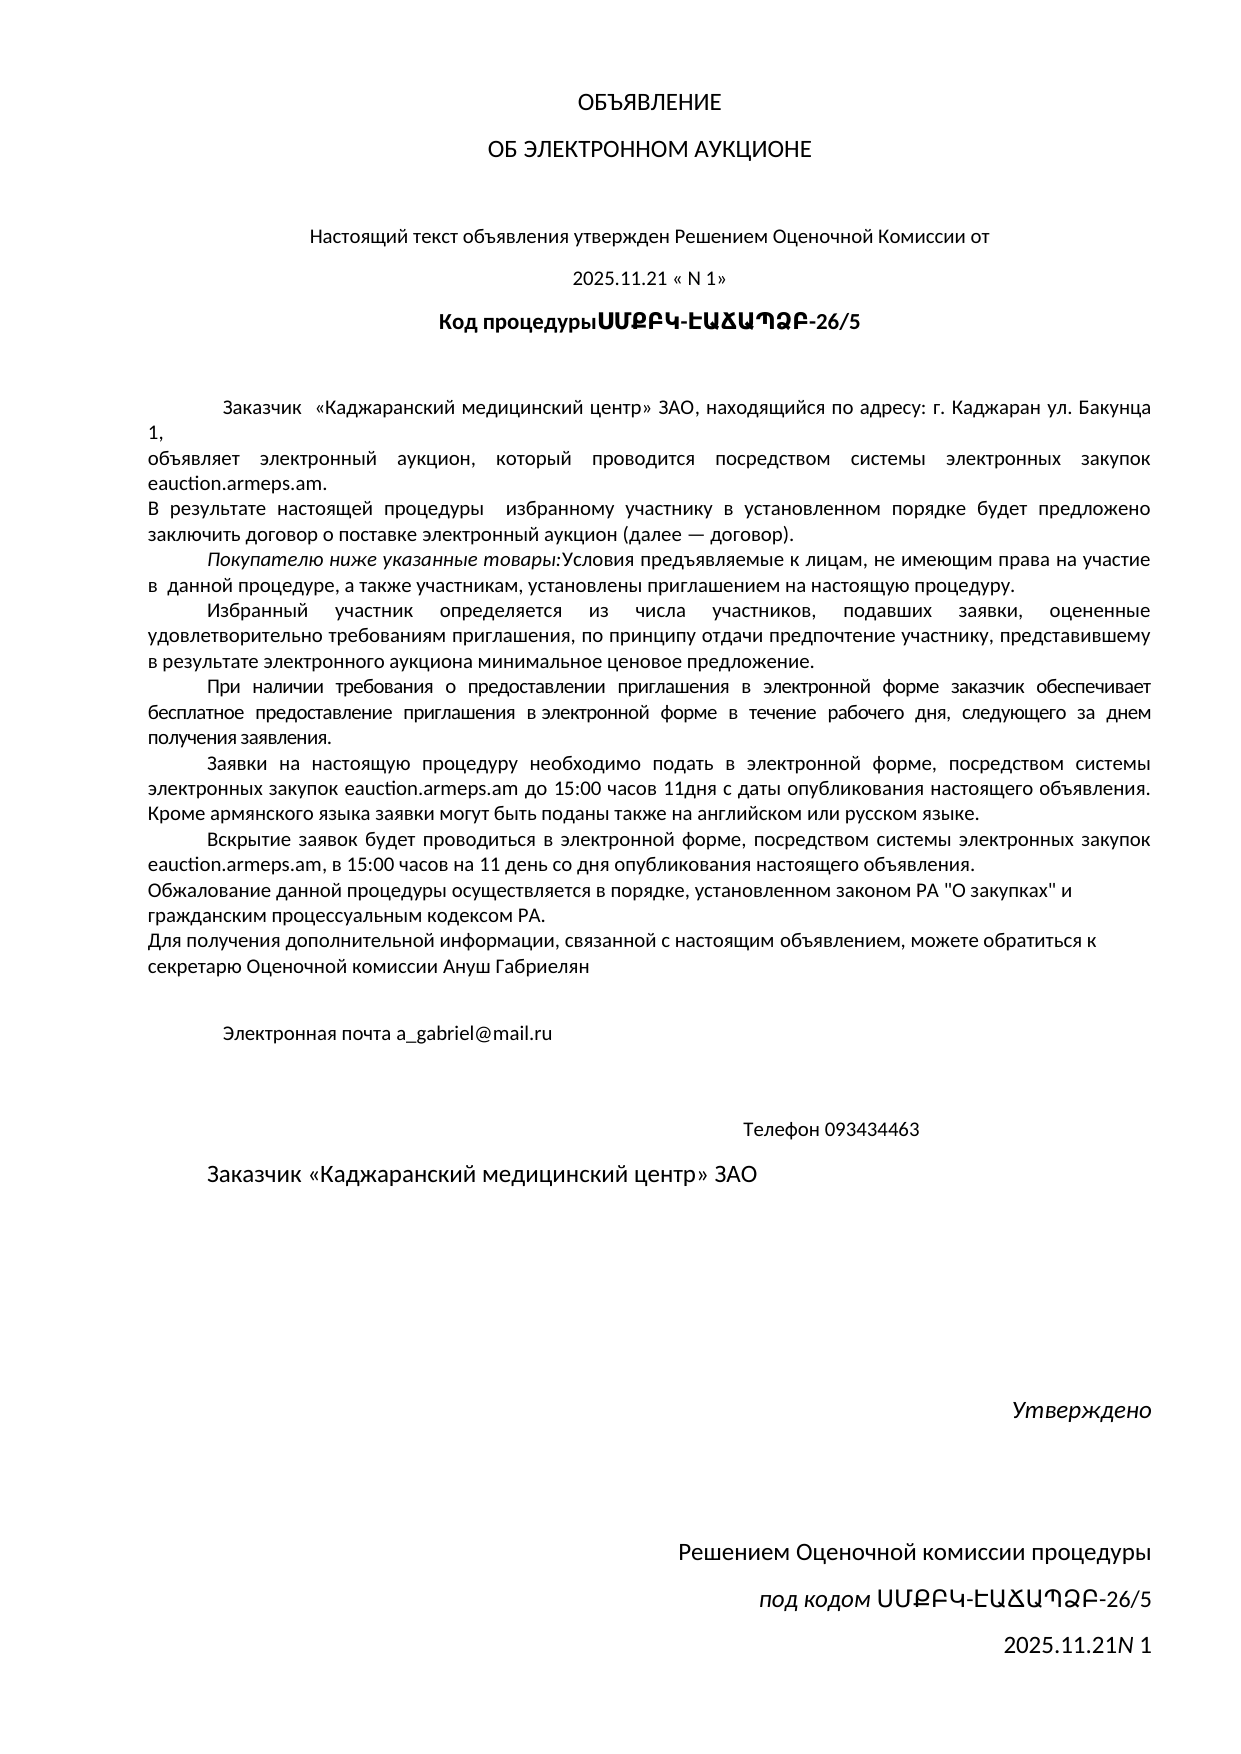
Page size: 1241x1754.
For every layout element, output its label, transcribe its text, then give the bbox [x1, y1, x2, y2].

text под кодом ՍՄՔԲԿ-ԷԱՃԱՊՁԲ-26/5 2025.11.21 N 1 [148, 1583, 1152, 1659]
text Решением Оценочной комиссии процедуры [148, 1536, 1152, 1567]
text 2025.11.21 « N 1» [148, 265, 1152, 290]
text Вскрытие заявок будет проводиться в электронной форме, посредством системы электронных закупок eauction.armeps.am, в 15:00 часов на 11 день со дня опубликования настоящего объявления. [148, 826, 1152, 877]
text Настоящий текст объявления утвержден Решением Оценочной Комиссии от [148, 223, 1152, 248]
text Телефон 093434463 [325, 1063, 1152, 1142]
text В результате настоящей процедуры избранному участнику в установленном порядке будет предложено заключить договор о поставке электронный аукцион (далее — договор). [148, 496, 1152, 546]
text ОБЪЯВЛЕНИЕ [148, 86, 1152, 117]
text Покупателю ниже указанные товары:Условия предъявляемые к лицам, не имеющим права на участие в данной процедуре, а также участникам, установлены приглашением на настоящую процедуру. [148, 546, 1152, 597]
text Код процедурыՍՄՔԲԿ-ԷԱՃԱՊՁԲ-26/5 [148, 307, 1152, 335]
text Заказчик «Каджаранский медицинский центр» ЗАО, находящийся по адресу: г. Каджаран ул. Бакунца 1, [148, 394, 1152, 445]
text Электронная почта a_gabriel@mail.ru [148, 1021, 1152, 1046]
text Для получения дополнительной информации, связанной с настоящим объявлением, можете обратиться к секретарю Оценочной комиссии Ануш Габриелян [148, 928, 1152, 978]
text Утверждено [148, 1394, 1152, 1425]
text Заявки на настоящую процедуру необходимо подать в электронной форме, посредством системы электронных закупок eauction.armeps.am до 15:00 часов 11дня с даты опубликования настоящего объявления. Кроме армянского языка заявки могут быть поданы также на английском или русском языке. [148, 750, 1152, 826]
text Избранный участник определяется из числа участников, подавших заявки, оцененные удовлетворительно требованиям приглашения, по принципу отдачи предпочтение участнику, представившему в результате электронного аукциона минимальное ценовое предложение. [148, 597, 1152, 673]
text объявляет электронный аукцион, который проводится посредством системы электронных закупок eauction.armeps.am. [148, 445, 1152, 496]
text Заказчик «Каджаранский медицинский центр» ЗАО [148, 1158, 1152, 1189]
text При наличии требования о предоставлении приглашения в электронной форме заказчик обеспечивает бесплатное предоставление приглашения в электронной форме в течение рабочего дня, следующего за днем получения заявления. [148, 673, 1152, 750]
text Обжалование данной процедуры осуществляется в порядке, установленном законом РА "О закупках" и гражданским процессуальным кодексом РА. [148, 877, 1152, 928]
text ОБ ЭЛЕКТРОННОМ АУКЦИОНЕ [148, 134, 1152, 164]
